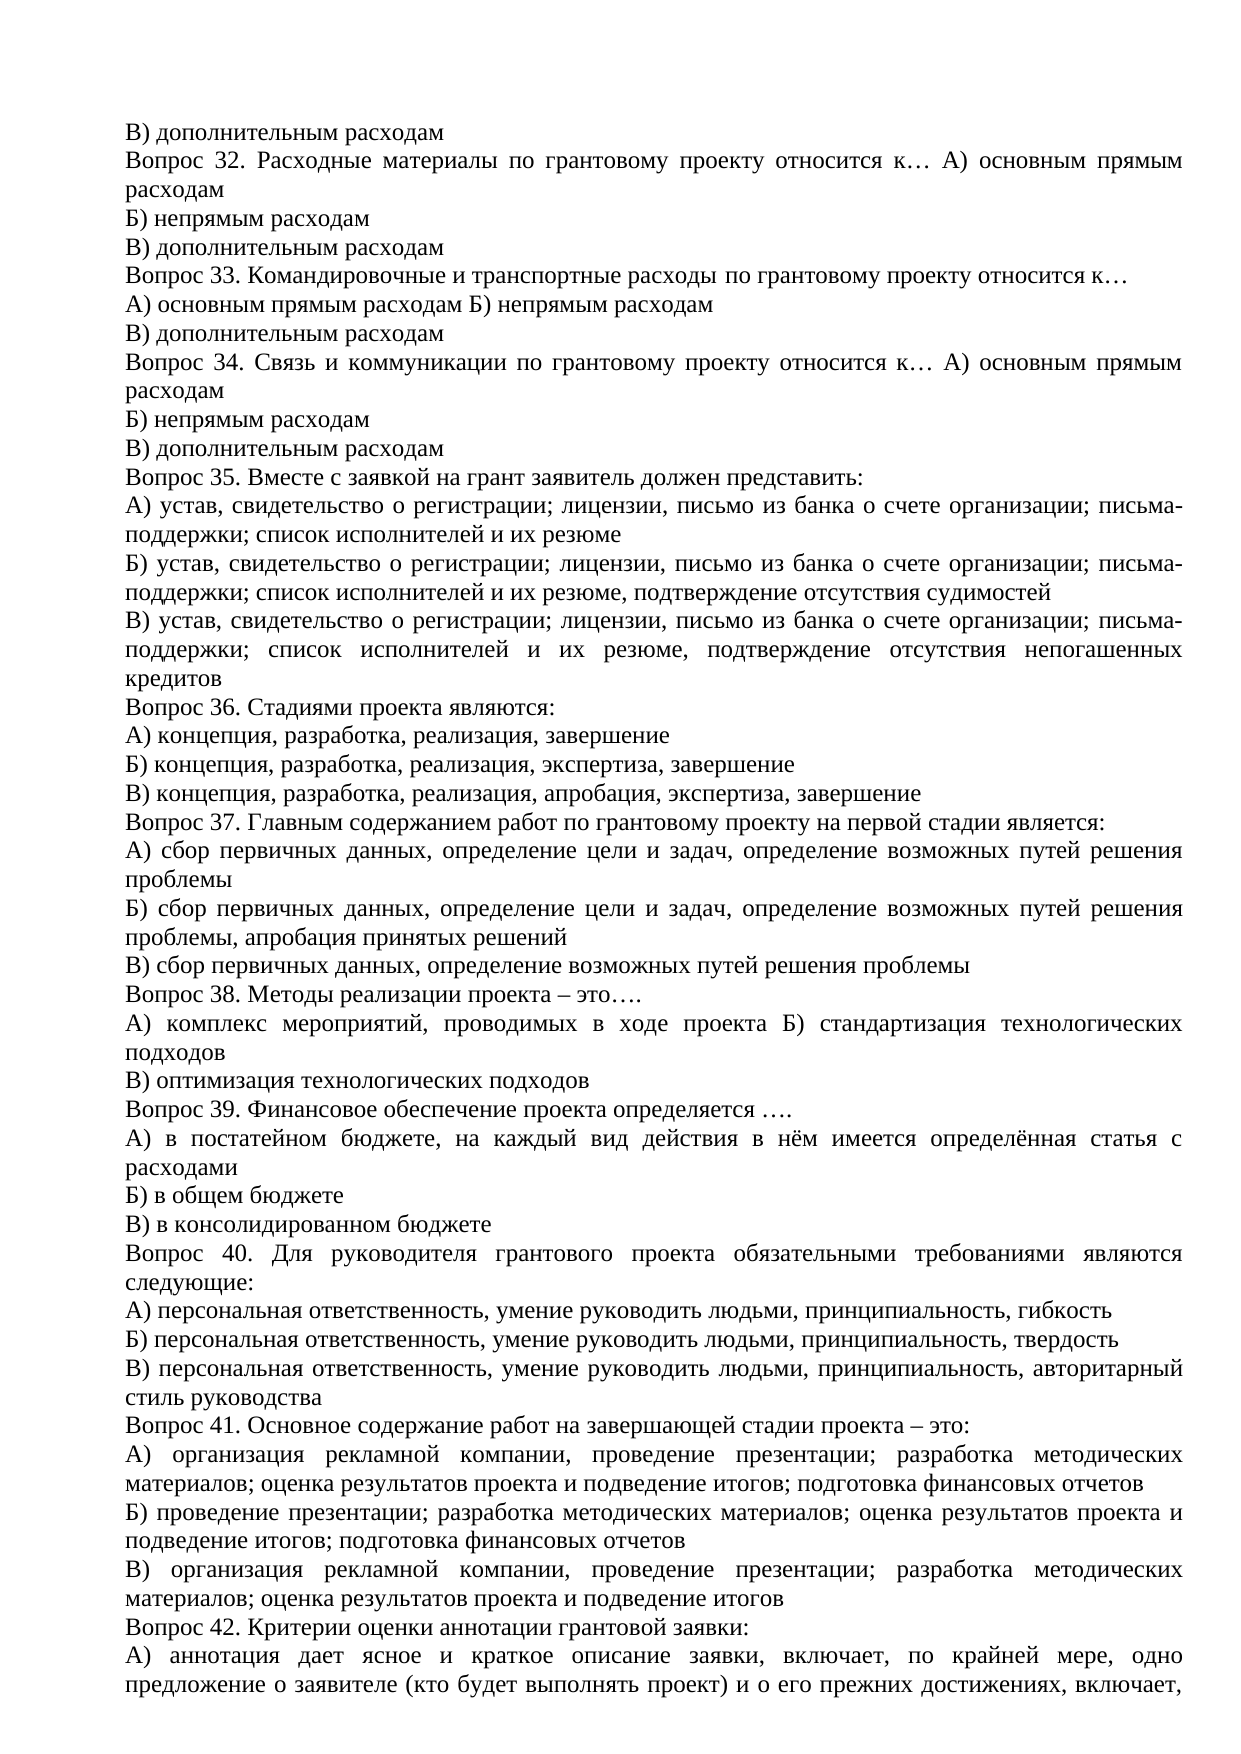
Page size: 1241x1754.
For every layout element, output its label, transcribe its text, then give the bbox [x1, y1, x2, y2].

text А) комплекс мероприятий, проводимых в ходе проекта Б) стандартизация технологических подходов [125, 1008, 1184, 1065]
text В) дополнительным расходам [125, 232, 1184, 260]
text В) персональная ответственность, умение руководить людьми, принципиальность, авторитарный стиль руководства [125, 1353, 1184, 1410]
text Вопрос 33. Командировочные и транспортные расходы по грантовому проекту относится к… [125, 260, 1184, 289]
text Вопрос 42. Критерии оценки аннотации грантовой заявки: [125, 1612, 1184, 1640]
text А) организация рекламной компании, проведение презентации; разработка методических материалов; оценка результатов проекта и подведение итогов; подготовка финансовых отчетов [125, 1439, 1184, 1497]
text Вопрос 38. Методы реализации проекта – это…. [125, 979, 1184, 1008]
text Б) в общем бюджете [125, 1180, 1184, 1209]
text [125, 1640, 1184, 1698]
text Б) персональная ответственность, умение руководить людьми, принципиальность, твердость [125, 1324, 1184, 1353]
text А) концепция, разработка, реализация, завершение [125, 720, 1184, 749]
text Вопрос 39. Финансовое обеспечение проекта определяется …. [125, 1094, 1184, 1123]
text Б) устав, свидетельство о регистрации; лицензии, письмо из банка о счете организации; письма-поддержки; список исполнителей и их резюме, подтверждение отсутствия судимостей [125, 548, 1184, 605]
text Вопрос 40. Для руководителя грантового проекта обязательными требованиями являются следующие: [125, 1238, 1184, 1295]
text В) концепция, разработка, реализация, апробация, экспертиза, завершение [125, 778, 1184, 807]
text Вопрос 34. Связь и коммуникации по грантовому проекту относится к… А) основным прямым расходам [125, 347, 1184, 404]
text А) персональная ответственность, умение руководить людьми, принципиальность, гибкость [125, 1295, 1184, 1324]
text В) дополнительным расходам [125, 318, 1184, 347]
text В) дополнительным расходам [125, 117, 1184, 145]
text В) устав, свидетельство о регистрации; лицензии, письмо из банка о счете организации; письма-поддержки; список исполнителей и их резюме, подтверждение отсутствия непогашенных кредитов [125, 605, 1184, 692]
text В) дополнительным расходам [125, 433, 1184, 462]
text Вопрос 32. Расходные материалы по грантовому проекту относится к… А) основным прямым расходам [125, 145, 1184, 203]
text Б) сбор первичных данных, определение цели и задач, определение возможных путей решения проблемы, апробация принятых решений [125, 893, 1184, 950]
text Вопрос 37. Главным содержанием работ по грантовому проекту на первой стадии является: [125, 807, 1184, 835]
text Вопрос 35. Вместе с заявкой на грант заявитель должен представить: [125, 462, 1184, 490]
text Вопрос 41. Основное содержание работ на завершающей стадии проекта – это: [125, 1410, 1184, 1439]
text А) устав, свидетельство о регистрации; лицензии, письмо из банка о счете организации; письма-поддержки; список исполнителей и их резюме [125, 490, 1184, 548]
text Вопрос 36. Стадиями проекта являются: [125, 692, 1184, 720]
text В) оптимизация технологических подходов [125, 1065, 1184, 1094]
text Б) непрямым расходам [125, 203, 1184, 232]
text В) сбор первичных данных, определение возможных путей решения проблемы [125, 950, 1184, 979]
text Б) непрямым расходам [125, 404, 1184, 433]
text А) в постатейном бюджете, на каждый вид действия в нём имеется определённая статья с расходами [125, 1123, 1184, 1180]
text В) в консолидированном бюджете [125, 1209, 1184, 1238]
text Б) концепция, разработка, реализация, экспертиза, завершение [125, 749, 1184, 778]
text А) основным прямым расходам Б) непрямым расходам [125, 289, 1184, 318]
text В) организация рекламной компании, проведение презентации; разработка методических материалов; оценка результатов проекта и подведение итогов [125, 1554, 1184, 1612]
text Б) проведение презентации; разработка методических материалов; оценка результатов проекта и подведение итогов; подготовка финансовых отчетов [125, 1497, 1184, 1554]
text А) сбор первичных данных, определение цели и задач, определение возможных путей решения проблемы [125, 835, 1184, 893]
